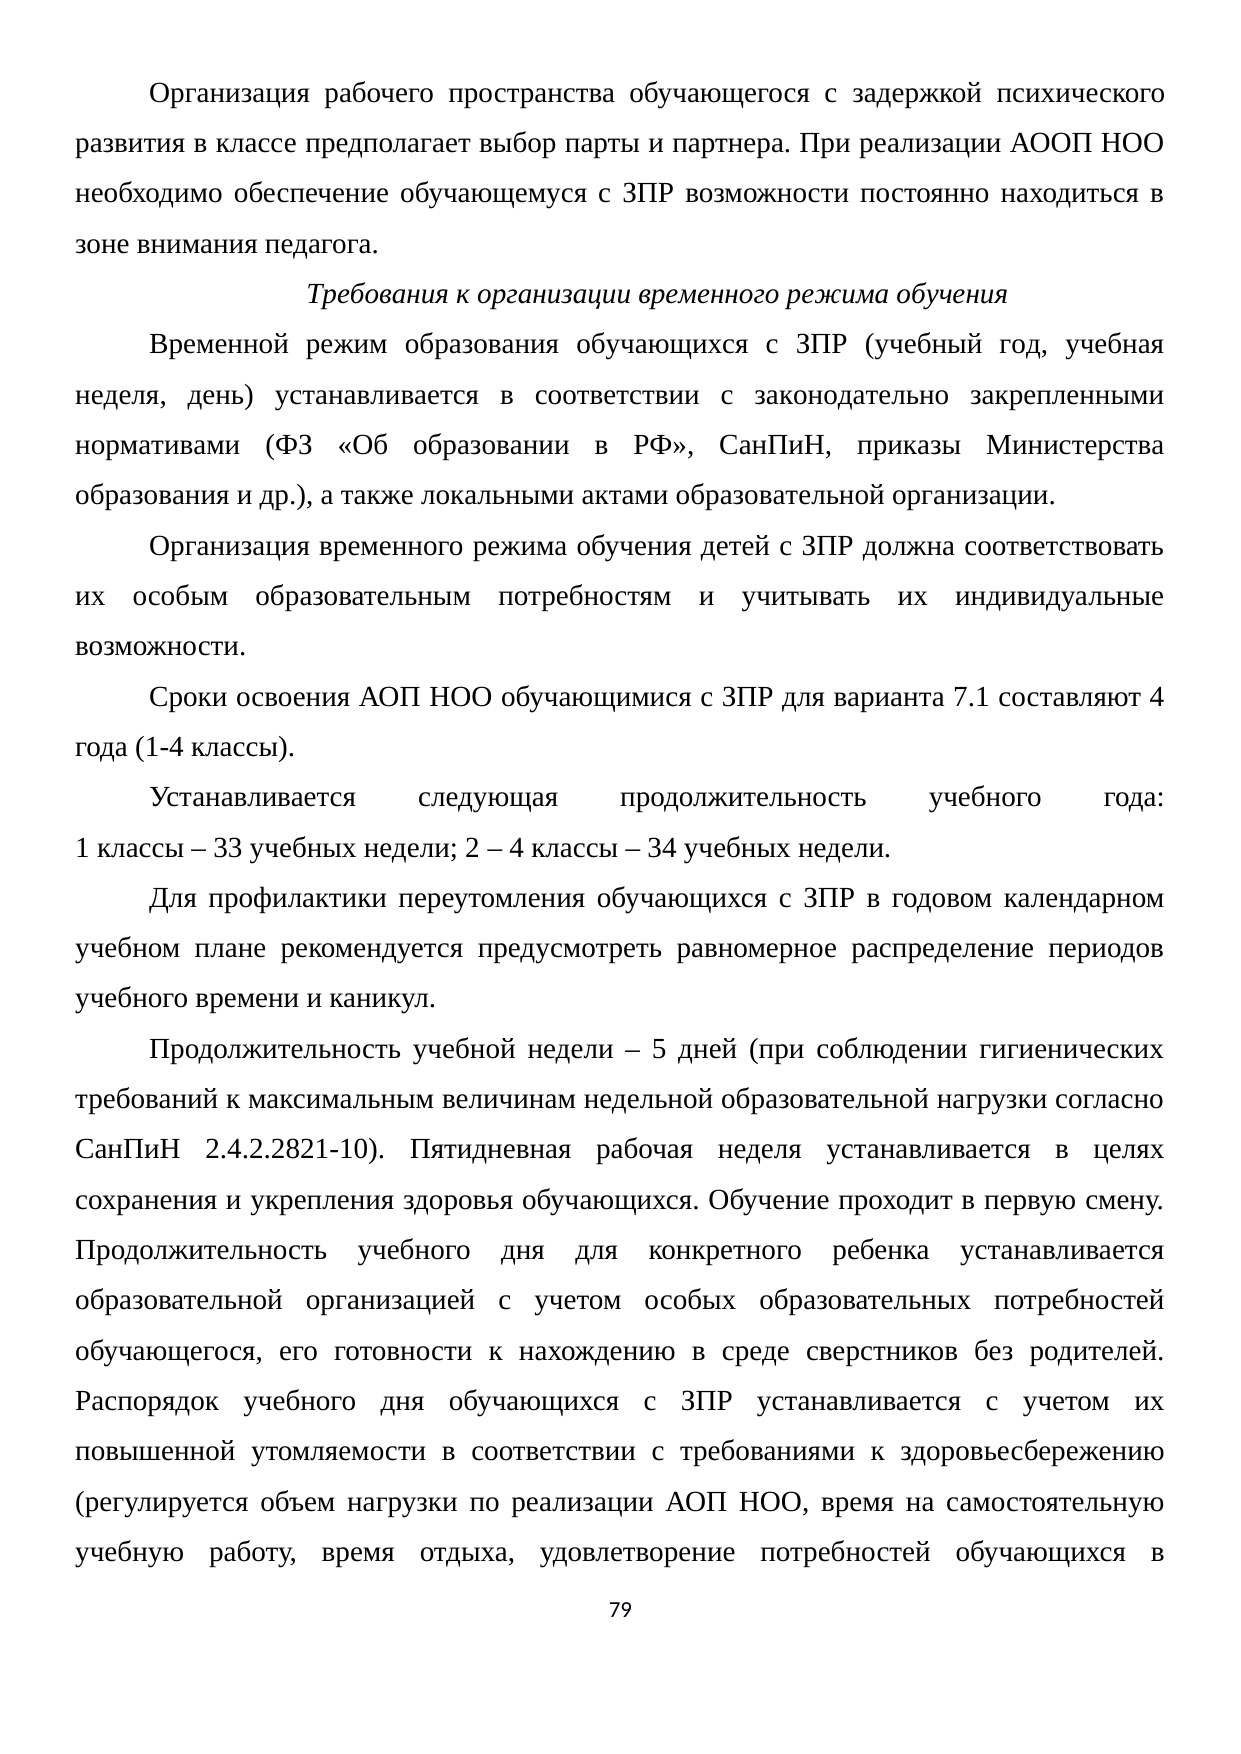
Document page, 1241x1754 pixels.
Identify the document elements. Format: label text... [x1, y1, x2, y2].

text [75, 1031, 1165, 1568]
text Организация рабочего пространства обучающегося с задержкой психического развития в классе предполагает выбор парты и партнера. При реализации АООП НОО необходимо обеспечение обучающемуся с ЗПР возможности постоянно находиться в зоне внимания педагога. [75, 75, 1165, 259]
text Сроки освоения АОП НОО обучающимися с ЗПР для варианта 7.1 составляют 4 года (1-4 классы). [75, 679, 1165, 763]
text Устанавливается следующая продолжительность учебного года: 1 классы – 33 учебных недели; 2 – 4 классы – 34 учебных недели. [75, 779, 1165, 863]
text Организация временного режима обучения детей с ЗПР должна соответствовать их особым образовательным потребностям и учитывать их индивидуальные возможности. [75, 528, 1165, 662]
text Временной режим образования обучающихся с ЗПР (учебный год, учебная неделя, день) устанавливается в соответствии с законодательно закрепленными нормативами (ФЗ «Об образовании в РФ», СанПиН, приказы Министерства образования и др.), а также локальными актами образовательной организации. [75, 327, 1165, 511]
text Для профилактики переутомления обучающихся с ЗПР в годовом календарном учебном плане рекомендуется предусмотреть равномерное распределение периодов учебного времени и каникул. [75, 880, 1165, 1014]
text Требования к организации временного режима обучения [75, 276, 1165, 310]
